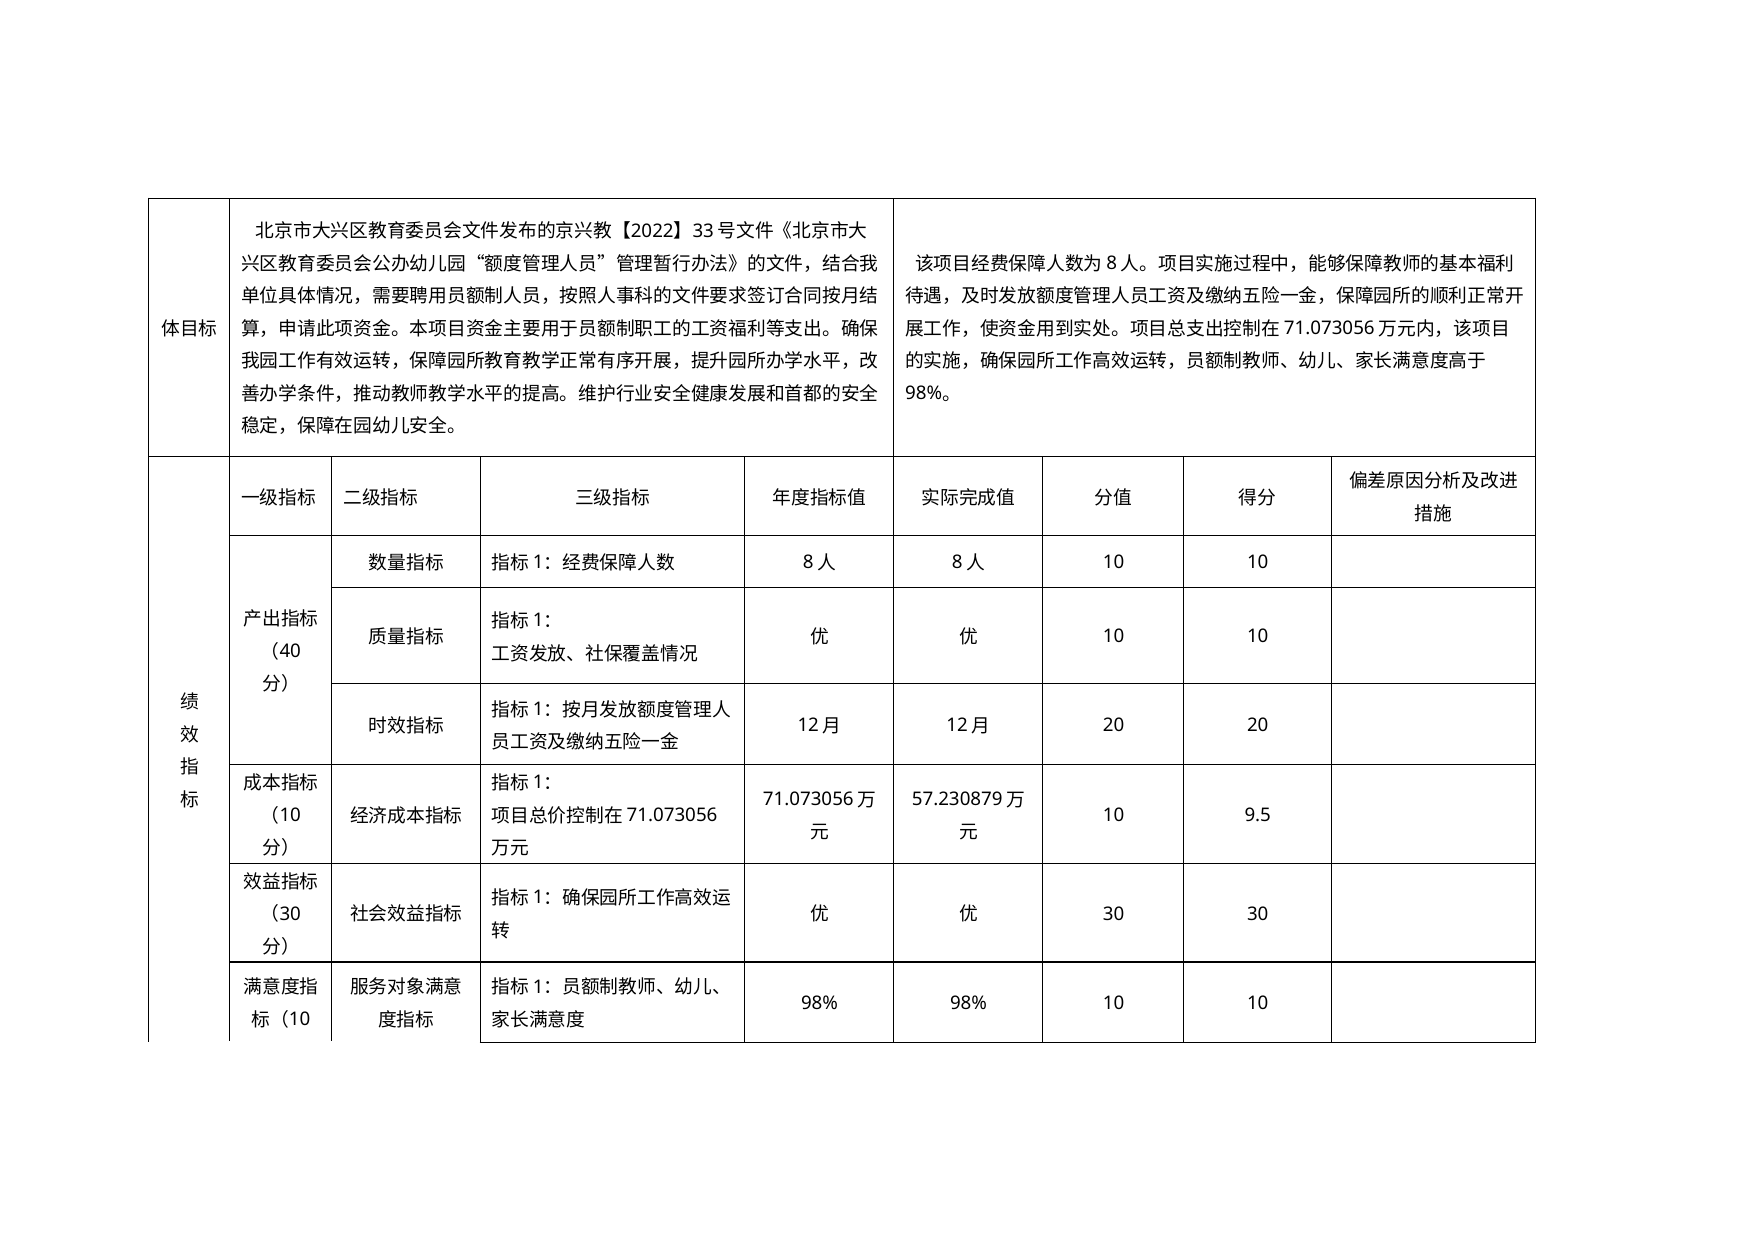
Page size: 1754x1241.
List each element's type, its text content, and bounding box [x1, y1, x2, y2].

table_cell 20 [1184, 684, 1331, 764]
table_cell 时效指标 [332, 684, 480, 764]
table_cell 得分 [1184, 457, 1331, 535]
table_cell 指标1：员额制教师、幼儿、家长满意度 [481, 963, 744, 1042]
table_cell 30 [1043, 864, 1183, 961]
table_cell 10 [1184, 536, 1331, 587]
table_cell 绩 效 指 标 [149, 457, 229, 1042]
table_cell 优 [745, 588, 893, 683]
table_cell [1332, 963, 1535, 1042]
table_cell 数量指标 [332, 536, 480, 587]
table_cell 9.5 [1184, 765, 1331, 863]
table_cell 北京市大兴区教育委员会文件发布的京兴教【2022】33号文件《北京市大兴区教育委员会公办幼儿园“额度管理人员”管理暂行办法》的文件，结合我单位具体情况，需要聘用员额制人员，按照人事科的文件要求签订合同按月结算，申请此项资金。本项目资金主要用于员额制职工的工资福利等支出。确保我园工作有效运转，保障园所教育教学正常有序开展，提升园所办学水平，改善办学条件，推动教师教学水平的提高。维护行业安全健康发展和首都的安全稳定，保障在园幼儿安全。 [230, 199, 893, 456]
table_cell 优 [894, 588, 1042, 683]
table_cell 服务对象满意度指标 [332, 963, 480, 1042]
table_cell 71.073056万元 [745, 765, 893, 863]
table_cell 指标1：按月发放额度管理人员工资及缴纳五险一金 [481, 684, 744, 764]
table_cell [1332, 864, 1535, 961]
table_cell 优 [745, 864, 893, 961]
table_cell 经济成本指标 [332, 765, 480, 863]
table_cell 优 [894, 864, 1042, 961]
table_cell 57.230879万元 [894, 765, 1042, 863]
table_cell 产出指标（40分） [230, 536, 331, 764]
table_cell 效益指标（30分） [230, 864, 331, 961]
table_cell 10 [1184, 963, 1331, 1042]
table_cell 指标1： 工资发放、社保覆盖情况 [481, 588, 744, 683]
table_cell 成本指标（10分） [230, 765, 331, 863]
table_cell 分值 [1043, 457, 1183, 535]
table_cell 8人 [745, 536, 893, 587]
table_cell [1332, 588, 1535, 683]
table_cell 98% [745, 963, 893, 1042]
table_cell 三级指标 [481, 457, 744, 535]
table_cell 30 [1184, 864, 1331, 961]
table_cell 实际完成值 [894, 457, 1042, 535]
table_cell 8人 [894, 536, 1042, 587]
table_cell 社会效益指标 [332, 864, 480, 961]
table_cell 质量指标 [332, 588, 480, 683]
table_cell 10 [1043, 588, 1183, 683]
table_cell 12月 [894, 684, 1042, 764]
table_cell 偏差原因分析及改进措施 [1332, 457, 1535, 535]
table_cell [1332, 684, 1535, 764]
table_cell 20 [1043, 684, 1183, 764]
table_cell 指标1： 项目总价控制在71.073056万元 [481, 765, 744, 863]
table_cell 年度指标值 [745, 457, 893, 535]
table_cell 指标1：经费保障人数 [481, 536, 744, 587]
table_cell 二级指标 [332, 457, 480, 535]
table_cell 98% [894, 963, 1042, 1042]
table_cell 10 [1043, 765, 1183, 863]
table_cell 10 [1043, 963, 1183, 1042]
table_cell 10 [1043, 536, 1183, 587]
table_cell 满意度指标（10分） [230, 963, 332, 1042]
table_cell 一级指标 [230, 457, 331, 535]
table_cell [1332, 536, 1535, 587]
table_cell 12月 [745, 684, 893, 764]
table_cell 年度总体目标 [149, 199, 229, 456]
table_cell [1332, 765, 1535, 863]
table_cell 指标1：确保园所工作高效运转 [481, 864, 744, 961]
table_cell 该项目经费保障人数为8人。项目实施过程中，能够保障教师的基本福利待遇，及时发放额度管理人员工资及缴纳五险一金，保障园所的顺利正常开展工作，使资金用到实处。项目总支出控制在71.073056万元内，该项目的实施，确保园所工作高效运转，员额制教师、幼儿、家长满意度高于98%。 [894, 199, 1535, 456]
table_cell 10 [1184, 588, 1331, 683]
